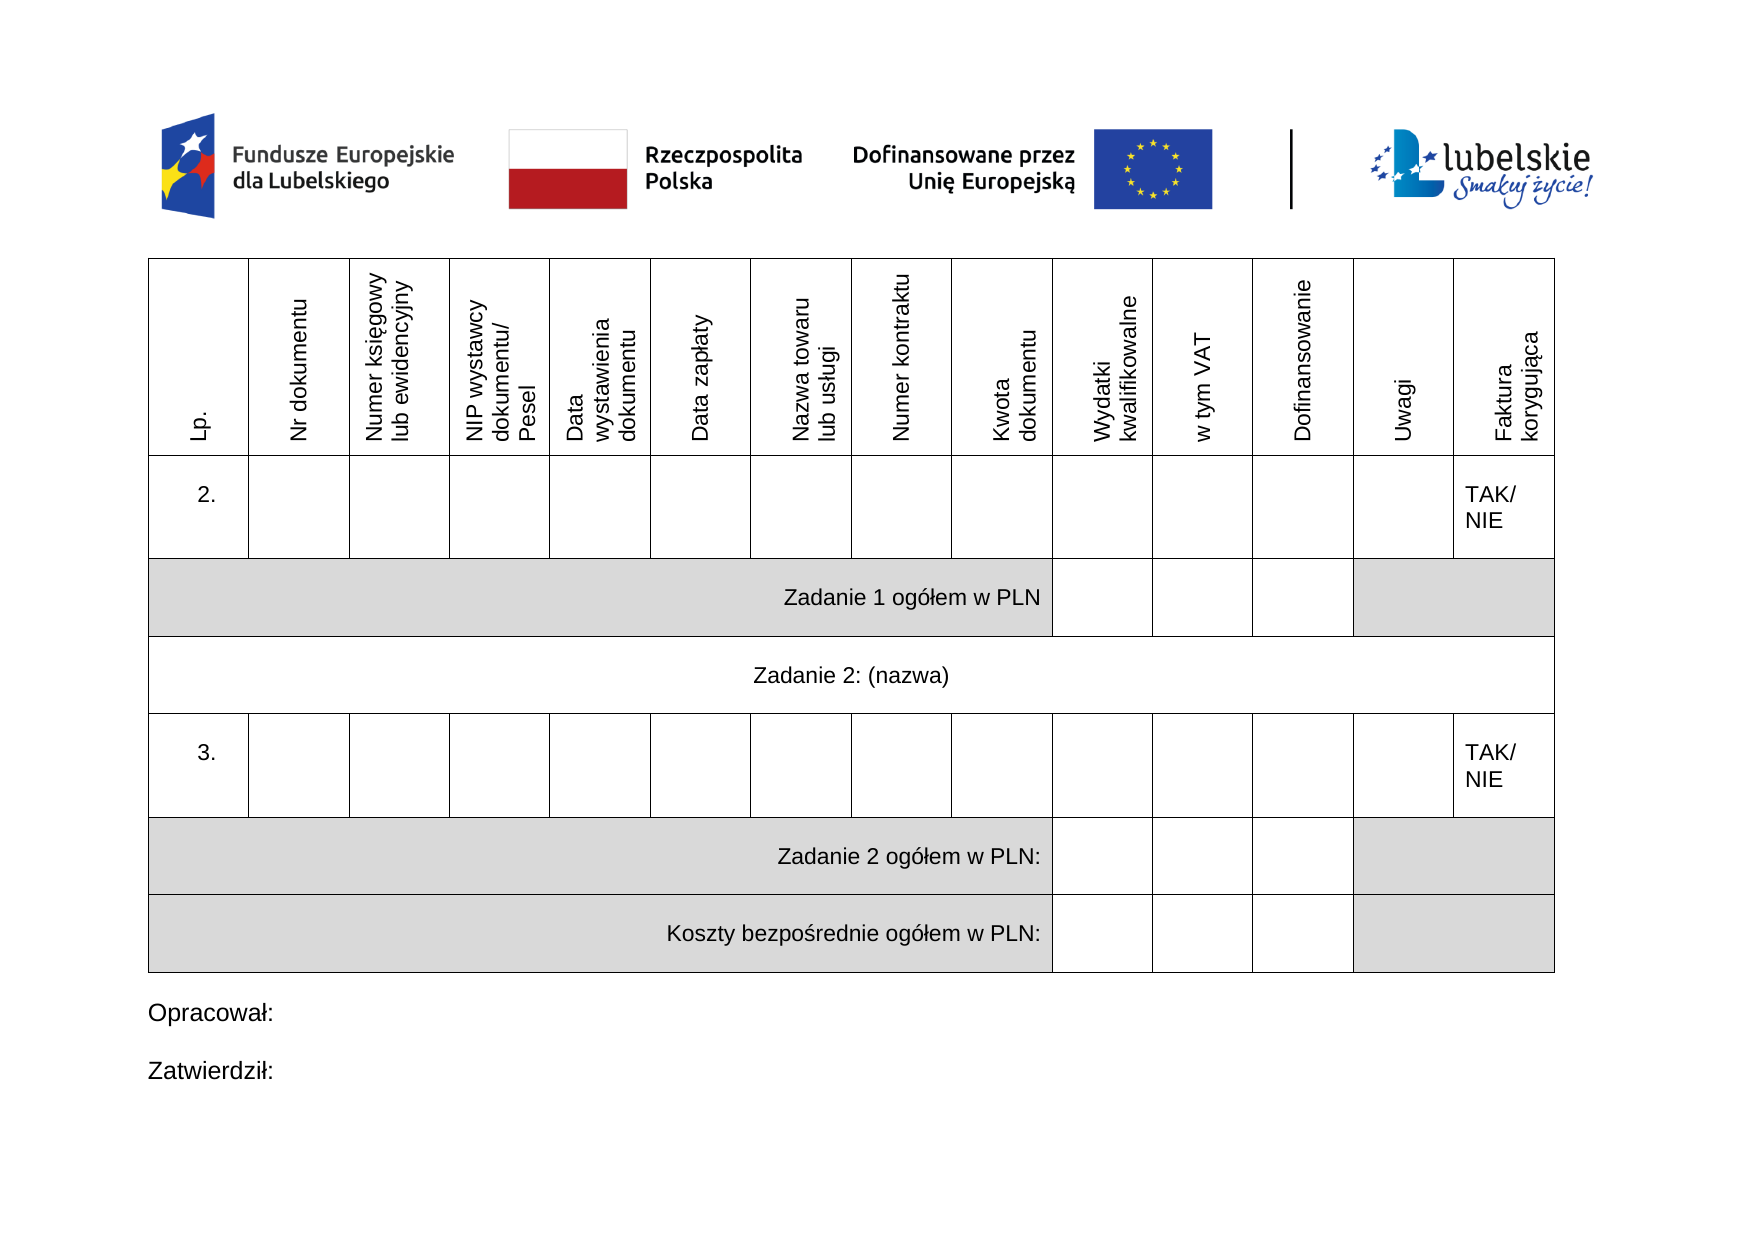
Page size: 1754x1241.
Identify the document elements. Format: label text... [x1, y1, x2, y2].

table_cell [852, 456, 951, 558]
table_cell TAK/NIE [1454, 714, 1554, 817]
table_header Numer kontraktu [852, 259, 951, 454]
table_cell [249, 456, 349, 558]
table_header Nazwa towaru lub usługi [751, 259, 851, 454]
table_cell [751, 456, 851, 558]
table_cell [1354, 559, 1554, 636]
table_cell [651, 456, 750, 558]
table_cell [450, 714, 549, 817]
text Opracował: [148, 998, 1606, 1026]
table_cell [751, 714, 851, 817]
table_cell [1354, 895, 1554, 972]
table_cell [149, 714, 248, 817]
table_header Uwagi [1354, 259, 1453, 454]
table_header Nr dokumentu [249, 259, 349, 454]
table_cell [1253, 714, 1353, 817]
table_cell Zadanie 1 ogółem w PLN [149, 559, 1052, 636]
table_cell [1354, 818, 1554, 894]
table_cell [350, 714, 449, 817]
table_cell [852, 714, 951, 817]
table_cell [651, 714, 750, 817]
table_cell [1153, 818, 1252, 894]
text Zatwierdził: [148, 1056, 1606, 1084]
table_cell [450, 456, 549, 558]
table_cell Zadanie 2: (nazwa) [149, 637, 1554, 713]
table_header Kwota dokumentu brutto [952, 259, 1052, 454]
table_cell Koszty bezpośrednie ogółem w PLN: [149, 895, 1052, 972]
table_cell [1253, 818, 1353, 894]
table_header Data zapłaty [651, 259, 750, 454]
table_cell [952, 714, 1052, 817]
table_header Faktura korygująca [1454, 259, 1554, 454]
table_cell [1253, 559, 1353, 636]
table_cell Zadanie 2 ogółem w PLN: [149, 818, 1052, 894]
table_cell [1153, 895, 1252, 972]
picture [147, 98, 1607, 233]
table_cell [1053, 559, 1152, 636]
table_cell [1053, 895, 1152, 972]
table_cell [350, 456, 449, 558]
table_cell [550, 456, 650, 558]
table_header Lp. [149, 259, 248, 454]
table_header w tym VAT [1153, 259, 1252, 454]
table_cell [1253, 895, 1353, 972]
table_cell [550, 714, 650, 817]
table_cell [1153, 559, 1252, 636]
table_cell [952, 456, 1052, 558]
table_cell [1153, 714, 1252, 817]
table_cell [249, 714, 349, 817]
table_cell [1253, 456, 1353, 558]
table_header Wydatki kwalifikowalne [1053, 259, 1152, 454]
table_header Numer księgowy lub ewidencyjny [350, 259, 449, 454]
table_cell [1354, 456, 1453, 558]
table_cell [1354, 714, 1453, 817]
table_cell [1053, 456, 1152, 558]
table_header NIP wystawcy dokumentu/ Pesel [450, 259, 549, 454]
table_cell [1053, 714, 1152, 817]
table_cell [1153, 456, 1252, 558]
table_cell [1053, 818, 1152, 894]
table_header Data wystawienia dokumentu [550, 259, 650, 454]
table_cell TAK/NIE [1454, 456, 1554, 558]
table_header Dofinansowanie [1253, 259, 1353, 454]
table_cell [149, 456, 248, 558]
